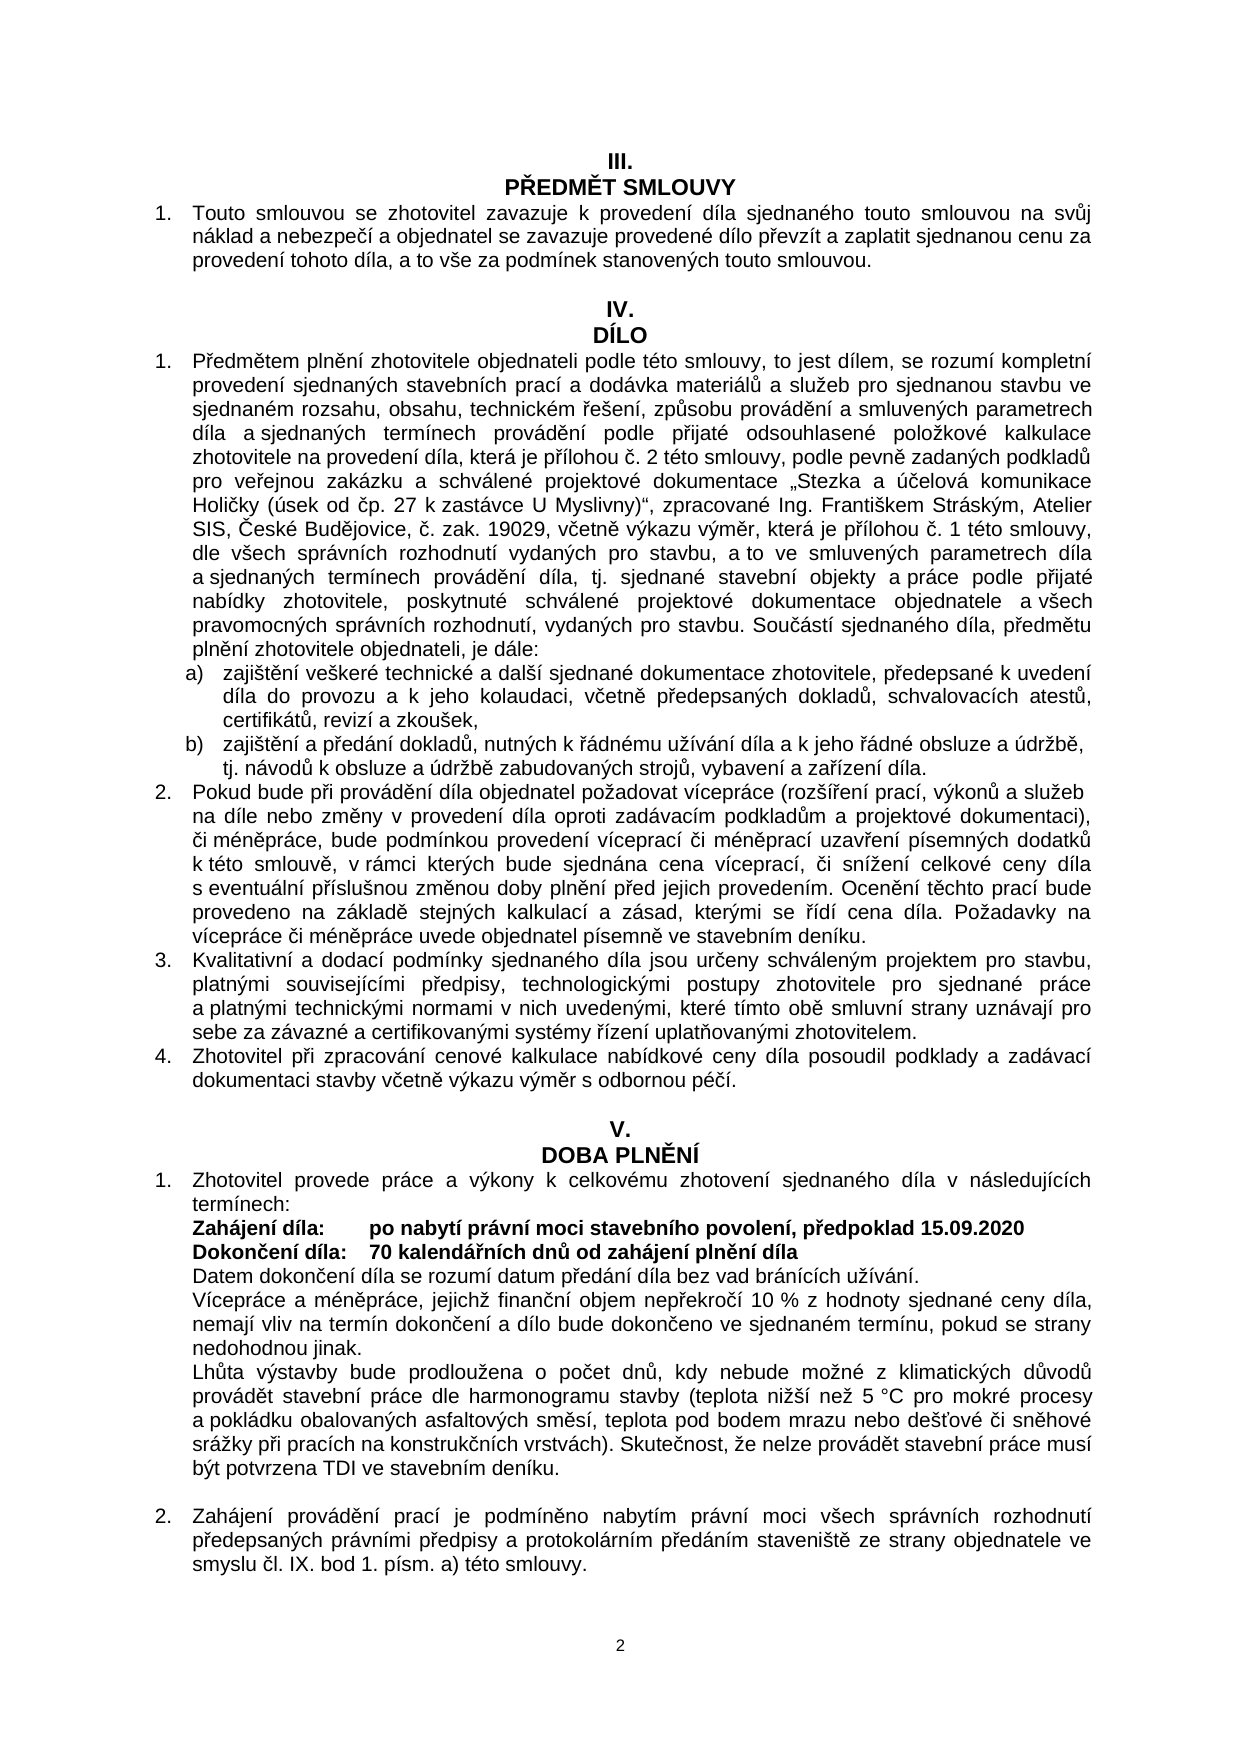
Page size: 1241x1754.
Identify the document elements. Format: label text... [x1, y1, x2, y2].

list Touto smlouvou se zhotovitel zavazuje k provedení díla sjednaného touto smlouvou na svůj náklad a nebezpečí a objednatel se zavazuje provedené dílo převzít a zaplatit sjednanou cenu za provedení tohoto díla, a to vše za podmínek stanovených touto smlouvou. [154, 200, 1093, 272]
list Kvalitativní a dodací podmínky sjednaného díla jsou určeny schváleným projektem pro stavbu, platnými souvisejícími předpisy, technologickými postupy zhotovitele pro sjednané práce a platnými technickými normami v nich uvedenými, které tímto obě smluvní strany uznávají pro sebe za závazné a certifikovanými systémy řízení uplatňovanými zhotovitelem. [154, 948, 1093, 1044]
text IV. [148, 296, 1093, 322]
list Datem dokončení díla se rozumí datum předání díla bez vad bránících užívání. [192, 1264, 1093, 1288]
list Zahájení provádění prací je podmíněno nabytím právní moci všech správních rozhodnutí předepsaných právními předpisy a protokolárním předáním staveniště ze strany objednatele ve smyslu čl. IX. bod 1. písm. a) této smlouvy. [154, 1504, 1093, 1576]
text V. [148, 1116, 1093, 1142]
list Zahájení díla: po nabytí právní moci stavebního povolení, předpoklad 15.09.2020 [192, 1216, 1093, 1240]
list Zhotovitel při zpracování cenové kalkulace nabídkové ceny díla posoudil podklady a zadávací dokumentaci stavby včetně výkazu výměr s odbornou péčí. [154, 1044, 1093, 1092]
text DÍLO [148, 322, 1093, 349]
list zajištění a předání dokladů, nutných k řádnému užívání díla a k jeho řádné obsluze a údržbě, tj. návodů k obsluze a údržbě zabudovaných strojů, vybavení a zařízení díla. [185, 732, 1093, 780]
list Zhotovitel provede práce a výkony k celkovému zhotovení sjednaného díla v následujících termínech: [154, 1168, 1093, 1216]
list Dokončení díla: 70 kalendářních dnů od zahájení plnění díla [192, 1240, 1093, 1264]
text DOBA PLNĚNÍ [148, 1142, 1093, 1168]
list Předmětem plnění zhotovitele objednateli podle této smlouvy, to jest dílem, se rozumí kompletní provedení sjednaných stavebních prací a dodávka materiálů a služeb pro sjednanou stavbu ve sjednaném rozsahu, obsahu, technickém řešení, způsobu provádění a smluvených parametrech díla a sjednaných termínech provádění podle přijaté odsouhlasené položkové kalkulace zhotovitele na provedení díla, která je přílohou č. 2 této smlouvy, podle pevně zadaných podkladů pro veřejnou zakázku a schválené projektové dokumentace „Stezka a účelová komunikace Holičky (úsek od čp. 27 k zastávce U Myslivny)“, zpracované Ing. Františkem Stráským, Atelier SIS, České Budějovice, č. zak. 19029, včetně výkazu výměr, která je přílohou č. 1 této smlouvy, dle všech správních rozhodnutí vydaných pro stavbu, a to ve smluvených parametrech díla a sjednaných termínech provádění díla, tj. sjednané stavební objekty a práce podle přijaté nabídky zhotovitele, poskytnuté schválené projektové dokumentace objednatele a všech pravomocných správních rozhodnutí, vydaných pro stavbu. Součástí sjednaného díla, předmětu plnění zhotovitele objednateli, je dále: [154, 349, 1093, 660]
list Vícepráce a méněpráce, jejichž finanční objem nepřekročí 10 % z hodnoty sjednané ceny díla, nemají vliv na termín dokončení a dílo bude dokončeno ve sjednaném termínu, pokud se strany nedohodnou jinak. [192, 1288, 1093, 1360]
text PŘEDMĚT SMLOUVY [148, 174, 1093, 200]
list Lhůta výstavby bude prodloužena o počet dnů, kdy nebude možné z klimatických důvodů provádět stavební práce dle harmonogramu stavby (teplota nižší než 5 °C pro mokré procesy a pokládku obalovaných asfaltových směsí, teplota pod bodem mrazu nebo dešťové či sněhové srážky při pracích na konstrukčních vrstvách). Skutečnost, že nelze provádět stavební práce musí být potvrzena TDI ve stavebním deníku. [192, 1360, 1093, 1480]
list zajištění veškeré technické a další sjednané dokumentace zhotovitele, předepsané k uvedení díla do provozu a k jeho kolaudaci, včetně předepsaných dokladů, schvalovacích atestů, certifikátů, revizí a zkoušek, [185, 660, 1093, 732]
list Pokud bude při provádění díla objednatel požadovat vícepráce (rozšíření prací, výkonů a služeb na díle nebo změny v provedení díla oproti zadávacím podkladům a projektové dokumentaci), či méněpráce, bude podmínkou provedení víceprací či méněprací uzavření písemných dodatků k této smlouvě, v rámci kterých bude sjednána cena víceprací, či snížení celkové ceny díla s eventuální příslušnou změnou doby plnění před jejich provedením. Ocenění těchto prací bude provedeno na základě stejných kalkulací a zásad, kterými se řídí cena díla. Požadavky na vícepráce či méněpráce uvede objednatel písemně ve stavebním deníku. [154, 780, 1093, 948]
text III. [148, 148, 1093, 174]
